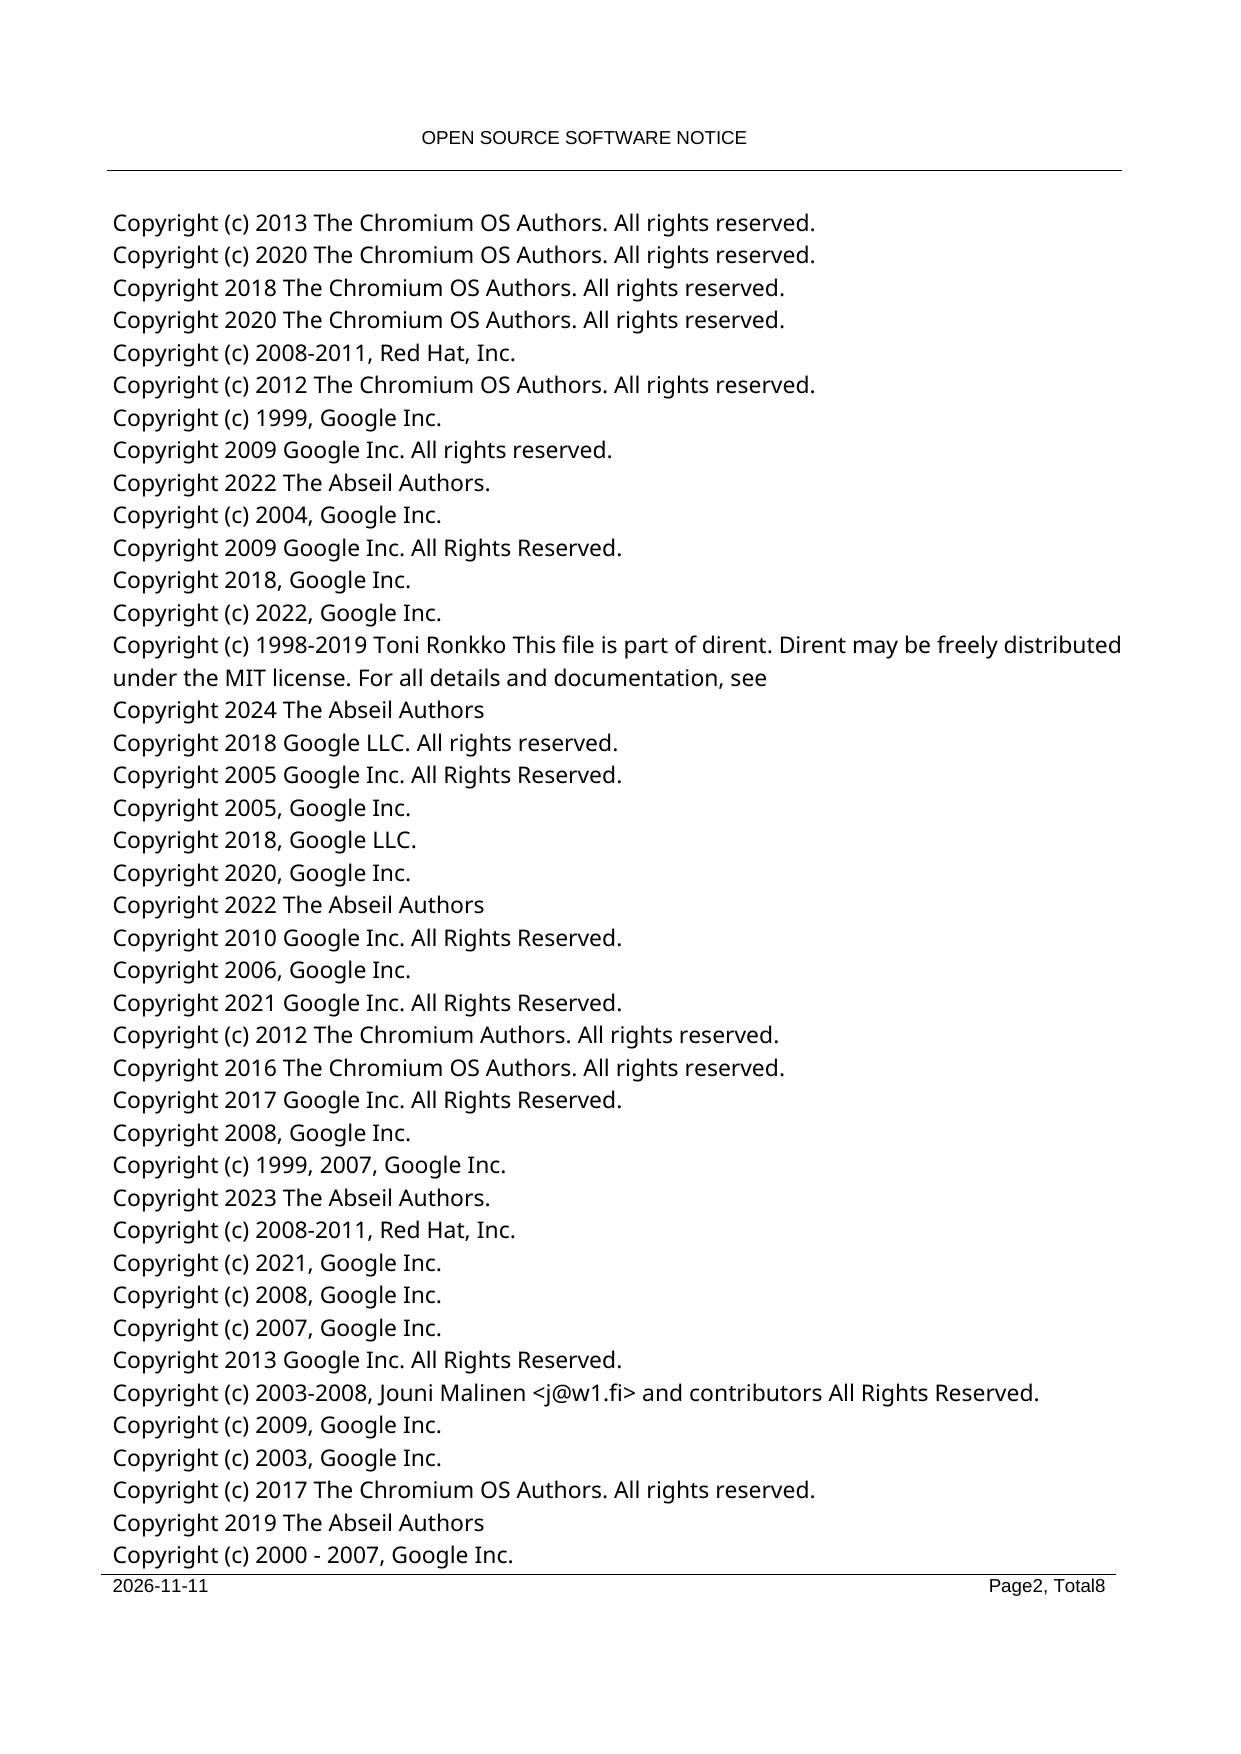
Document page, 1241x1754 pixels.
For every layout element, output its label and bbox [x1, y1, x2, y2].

text [112, 206, 1128, 1571]
